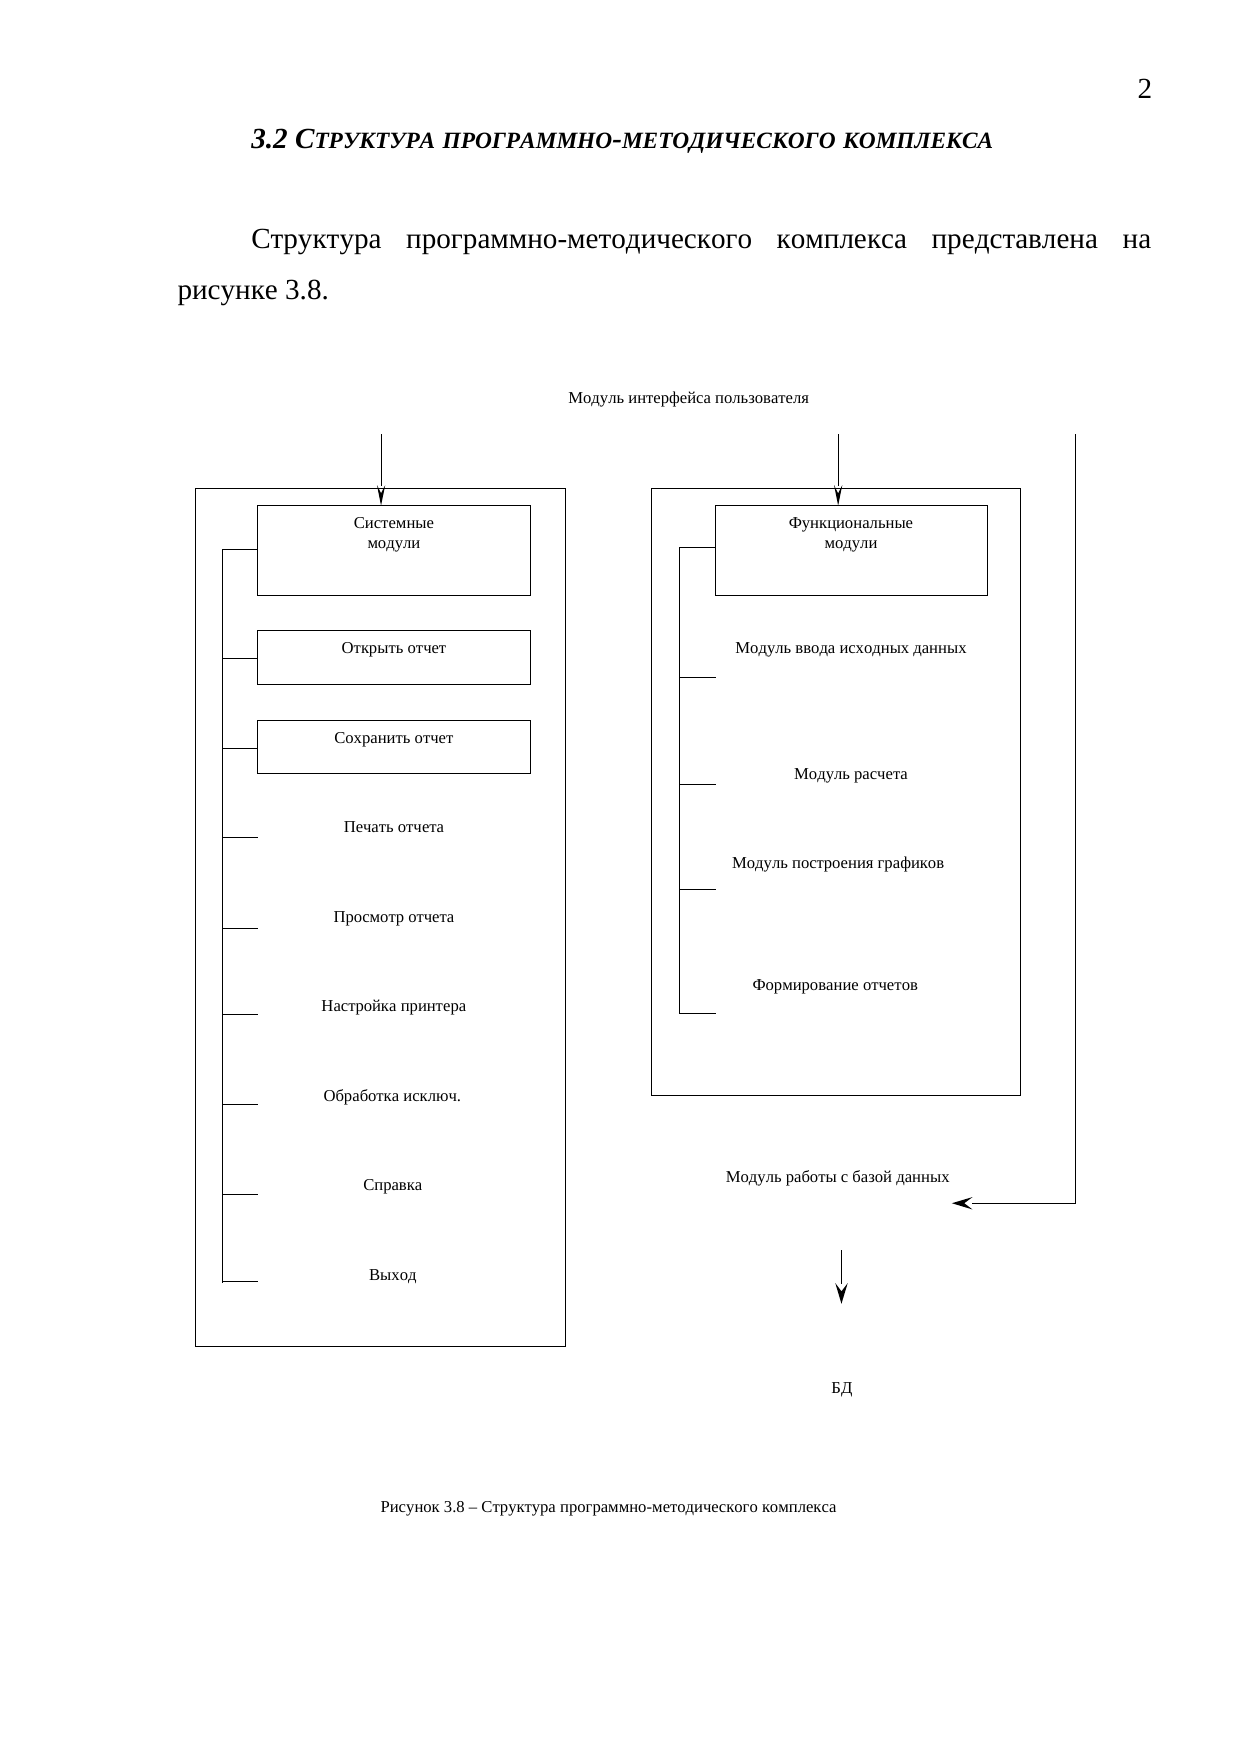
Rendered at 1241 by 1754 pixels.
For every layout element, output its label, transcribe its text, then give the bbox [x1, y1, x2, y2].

text Структура программно-методического комплекса представлена на рисунке 3.8. [177, 222, 1152, 306]
subtitle 3.2 Структура программно-методического комплекса [177, 121, 1152, 154]
